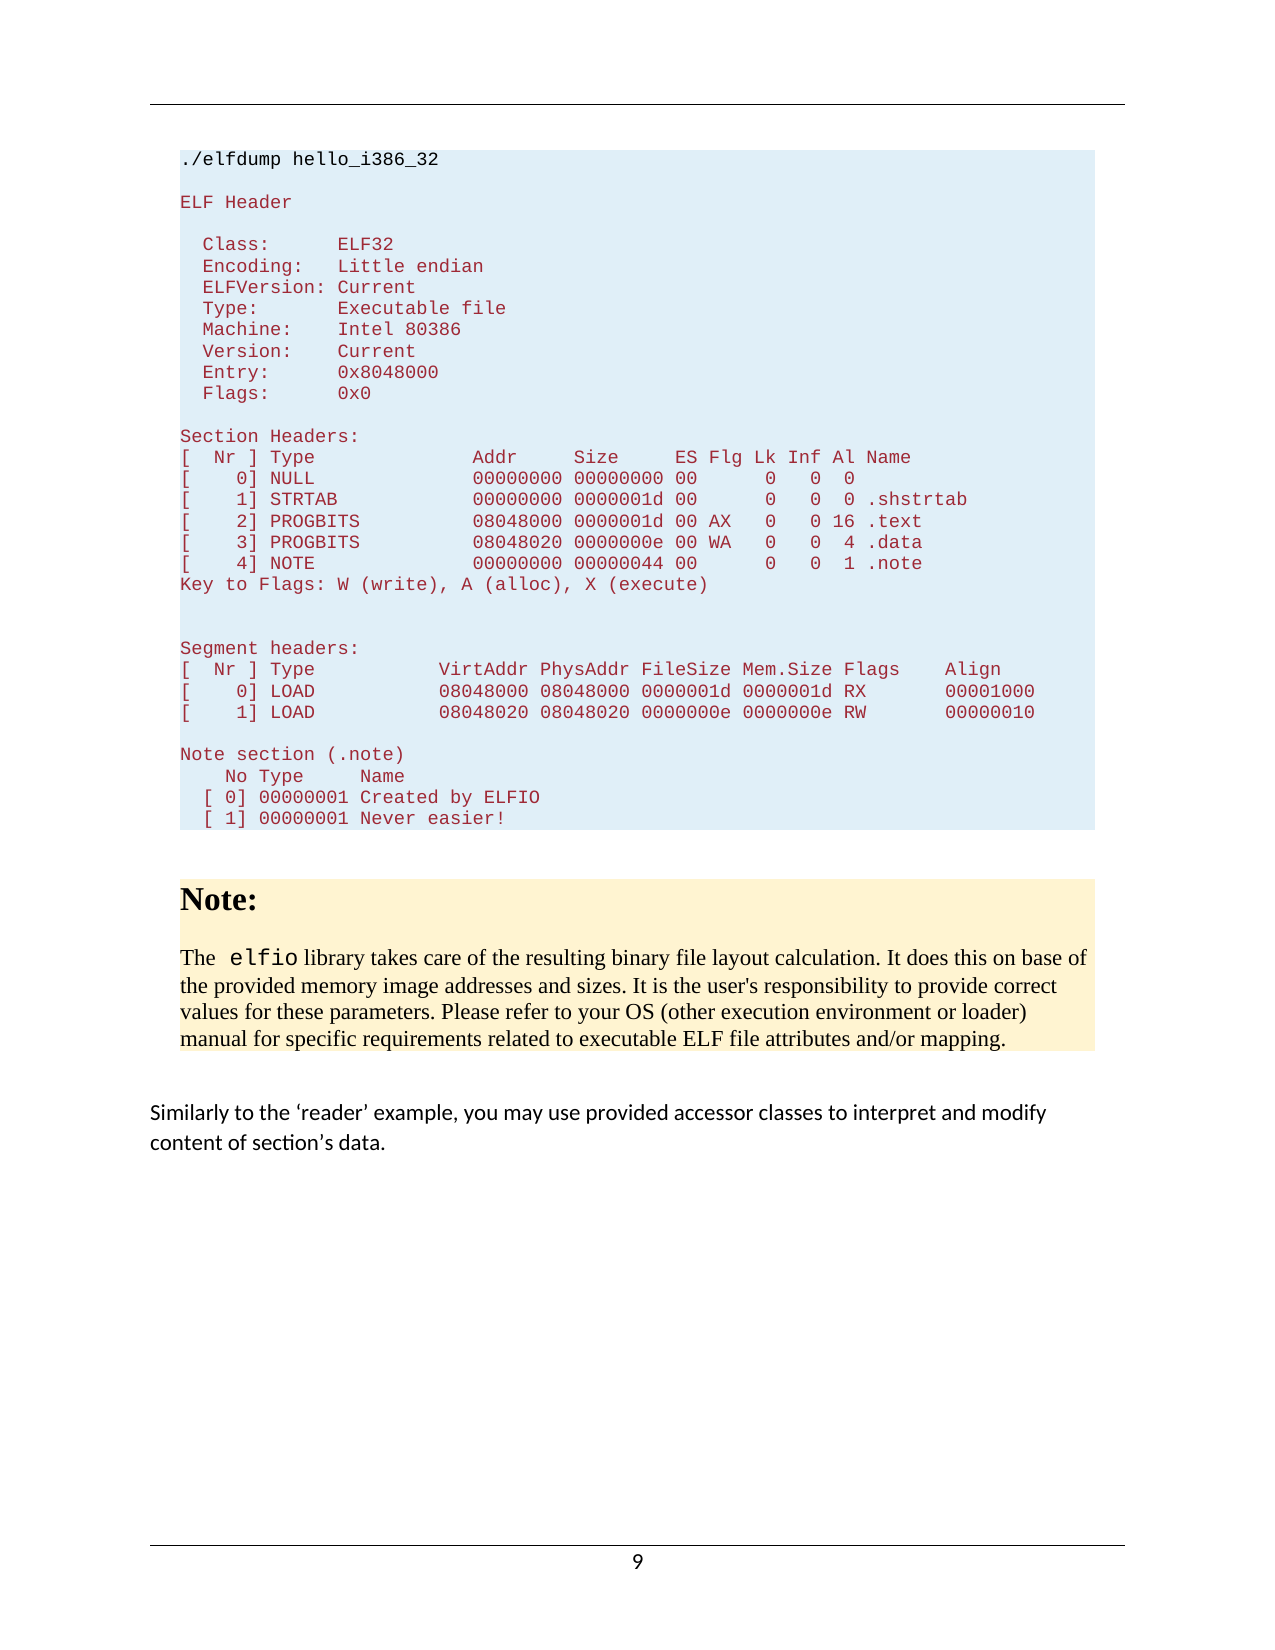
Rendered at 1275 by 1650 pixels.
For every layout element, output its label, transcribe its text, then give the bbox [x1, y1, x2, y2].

text ELFVersion: Current [180, 278, 1095, 299]
text Flags: 0x0 [180, 384, 1095, 405]
text No Type Name [180, 766, 1095, 788]
text [ Nr ] Type VirtAddr PhysAddr FileSize Mem.Size Flags Align [180, 660, 1095, 681]
text The elfio library takes care of the resulting binary file layout calculation. It does this on base of the provided memory image addresses and sizes. It is the user's responsibility to provide correct values for these parameters. Please refer to your OS (other execution environment or loader) manual for specific requirements related to executable ELF file attributes and/or mapping. [180, 944, 1095, 1051]
text Class: ELF32 [180, 235, 1095, 256]
text Machine: Intel 80386 [180, 320, 1095, 341]
text [ 0] NULL 00000000 00000000 00 0 0 0 [180, 469, 1095, 490]
text [ 2] PROGBITS 08048000 0000001d 00 AX 0 0 16 .text [180, 511, 1095, 533]
text [ 0] 00000001 Created by ELFIO [180, 788, 1095, 809]
text [ 1] STRTAB 00000000 0000001d 00 0 0 0 .shstrtab [180, 490, 1095, 511]
text Similarly to the ‘reader’ example, you may use provided accessor classes to interpret and modify content of section’s data. [150, 1098, 1125, 1156]
text [ Nr ] Type Addr Size ES Flg Lk Inf Al Name [180, 448, 1095, 469]
text Entry: 0x8048000 [180, 363, 1095, 384]
text Section Headers: [180, 426, 1095, 448]
text [ 3] PROGBITS 08048020 0000000e 00 WA 0 0 4 .data [180, 533, 1095, 554]
text Type: Executable file [180, 299, 1095, 320]
text [ 1] LOAD 08048020 08048020 0000000e 0000000e RW 00000010 [180, 703, 1095, 724]
text Encoding: Little endian [180, 256, 1095, 278]
text [ 1] 00000001 Never easier! [180, 809, 1095, 830]
text Key to Flags: W (write), A (alloc), X (execute) [180, 575, 1095, 596]
text Note section (.note) [180, 745, 1095, 766]
text [ 0] LOAD 08048000 08048000 0000001d 0000001d RX 00001000 [180, 681, 1095, 703]
text Segment headers: [180, 639, 1095, 660]
text ./elfdump hello_i386_32 [180, 150, 1095, 171]
text ELF Header [180, 193, 1095, 214]
text Version: Current [180, 341, 1095, 363]
text [ 4] NOTE 00000000 00000044 00 0 0 1 .note [180, 554, 1095, 575]
text Note: [180, 879, 1095, 917]
